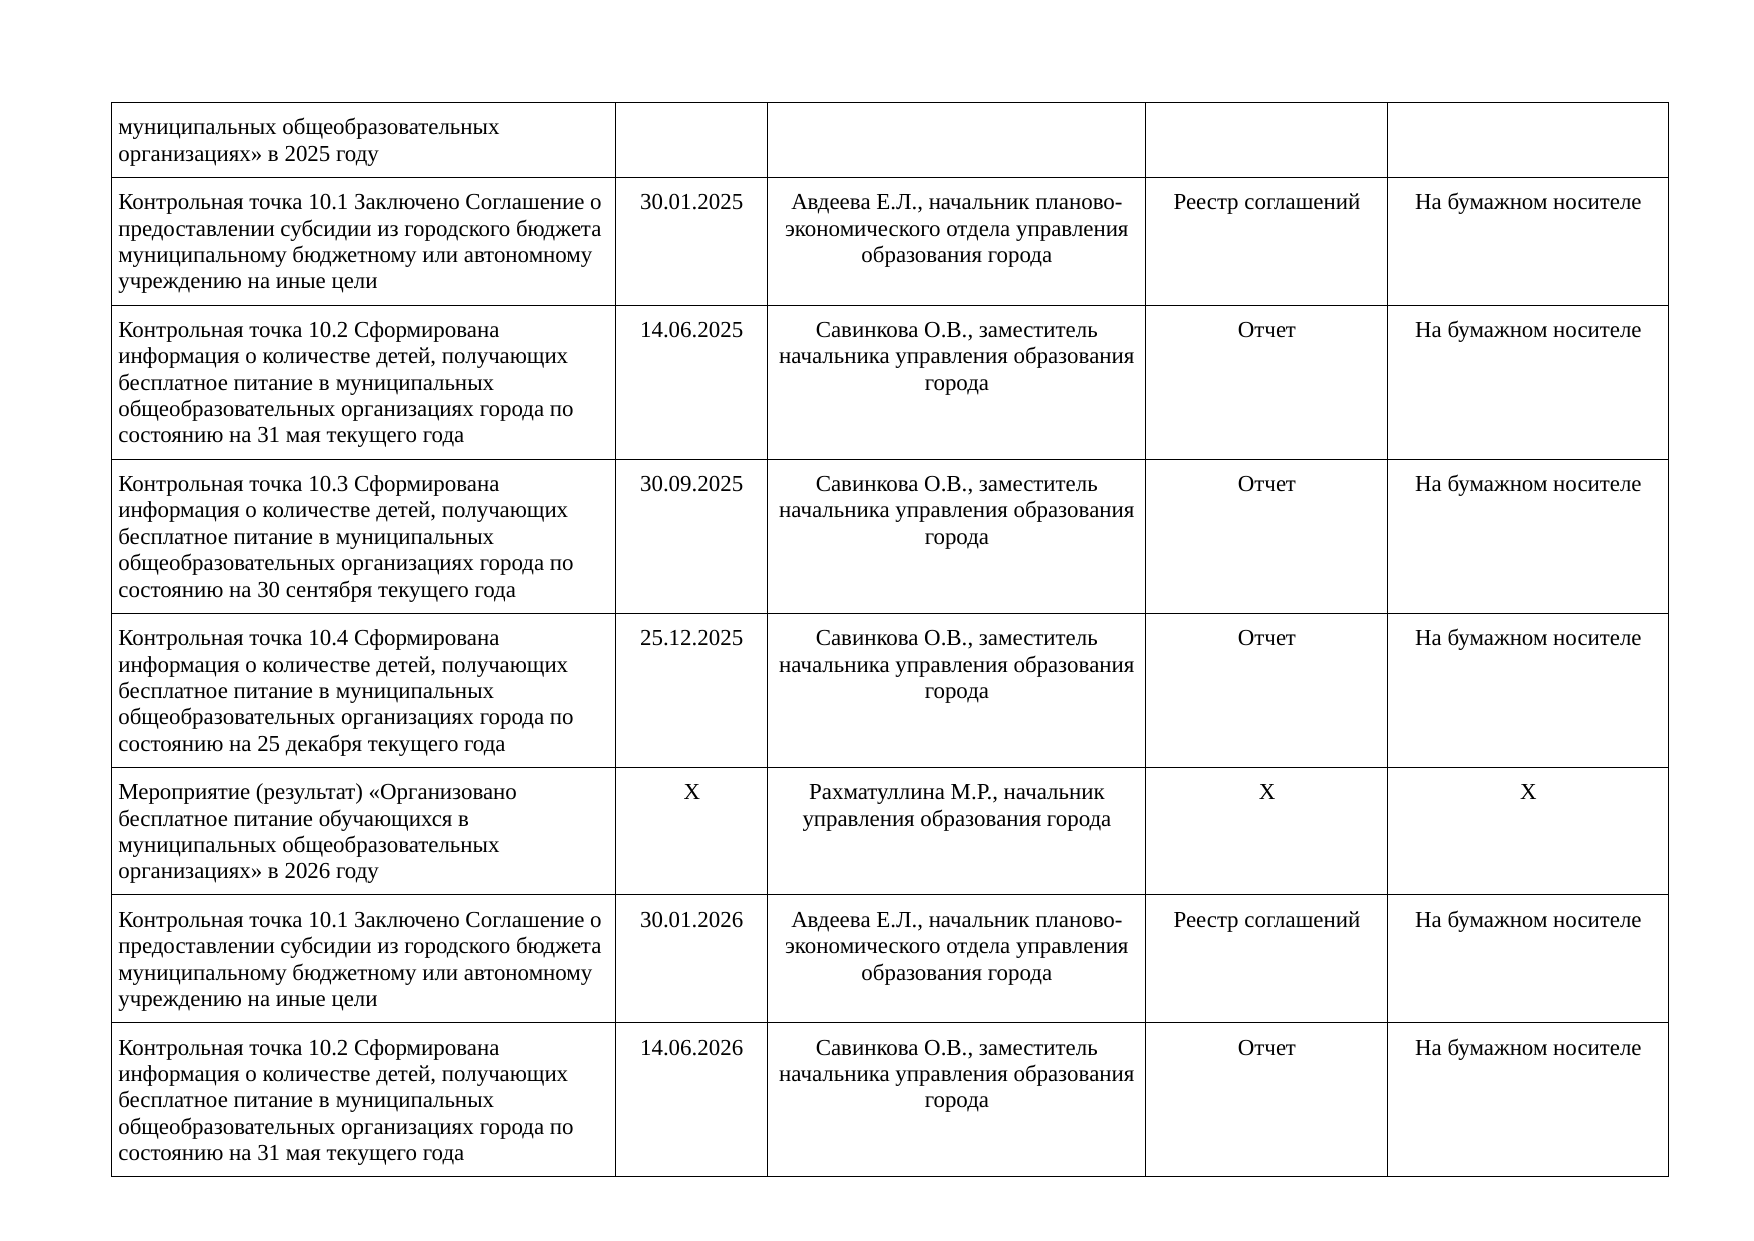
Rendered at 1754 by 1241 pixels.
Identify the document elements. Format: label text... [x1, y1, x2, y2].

table_cell Контрольная точка 10.4 Сформирована информация о количестве детей, получающих бесплатное питание в муниципальных общеобразовательных организациях города по состоянию на 25 декабря текущего года [112, 614, 615, 767]
table_cell Контрольная точка 10.1 Заключено Соглашение о предоставлении субсидии из городского бюджета муниципальному бюджетному или автономному учреждению на иные цели [112, 895, 615, 1022]
table_cell Савинкова О.В., заместитель начальника управления образования города [768, 460, 1145, 613]
table_cell X [616, 103, 767, 177]
table_cell X [1388, 768, 1668, 894]
table_cell Савинкова О.В., заместитель начальника управления образования города [768, 614, 1145, 767]
table_cell Авдеева Е.Л., начальник планово-экономического отдела управления образования города [768, 178, 1145, 304]
table_cell Реестр соглашений [1146, 178, 1387, 304]
table_cell 30.01.2026 [616, 895, 767, 1022]
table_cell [1388, 1023, 1668, 1176]
table_cell 30.09.2025 [616, 460, 767, 613]
table_cell 14.06.2026 [616, 1023, 767, 1176]
table_cell На бумажном носителе [1388, 306, 1668, 458]
table_cell Реестр соглашений [1146, 895, 1387, 1022]
table_cell X [1146, 768, 1387, 894]
table_cell Контрольная точка 10.1 Заключено Соглашение о предоставлении субсидии из городского бюджета муниципальному бюджетному или автономному учреждению на иные цели [112, 178, 615, 304]
table_cell Отчет [1146, 306, 1387, 458]
table_cell На бумажном носителе [1388, 178, 1668, 304]
table_cell Рахматуллина М.Р., начальник управления образования города [768, 768, 1145, 894]
table_cell Отчет [1146, 614, 1387, 767]
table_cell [768, 103, 1145, 177]
table_cell Авдеева Е.Л., начальник планово-экономического отдела управления образования города [768, 895, 1145, 1022]
table_cell X [1146, 103, 1387, 177]
table_cell 25.12.2025 [616, 614, 767, 767]
table_cell На бумажном носителе [1388, 460, 1668, 613]
table_cell Мероприятие (результат) «Организовано бесплатное питание обучающихся в муниципальных общеобразовательных организациях» в 2026 году [112, 768, 615, 894]
table_cell Отчет [1146, 460, 1387, 613]
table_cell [112, 103, 615, 177]
table_cell Савинкова О.В., заместитель начальника управления образования города [768, 306, 1145, 458]
table_cell Контрольная точка 10.2 Сформирована информация о количестве детей, получающих бесплатное питание в муниципальных общеобразовательных организациях города по состоянию на 31 мая текущего года [112, 306, 615, 458]
table_cell Отчет [1146, 1023, 1387, 1176]
table_cell На бумажном носителе [1388, 895, 1668, 1022]
table_cell Контрольная точка 10.2 Сформирована информация о количестве детей, получающих бесплатное питание в муниципальных общеобразовательных организациях города по состоянию на 31 мая текущего года [112, 1023, 615, 1176]
table_cell X [1388, 103, 1668, 177]
table_cell На бумажном носителе [1388, 614, 1668, 767]
table_cell 14.06.2025 [616, 306, 767, 458]
table_cell X [616, 768, 767, 894]
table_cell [768, 1023, 1145, 1176]
table_cell Контрольная точка 10.3 Сформирована информация о количестве детей, получающих бесплатное питание в муниципальных общеобразовательных организациях города по состоянию на 30 сентября текущего года [112, 460, 615, 613]
table_cell 30.01.2025 [616, 178, 767, 304]
